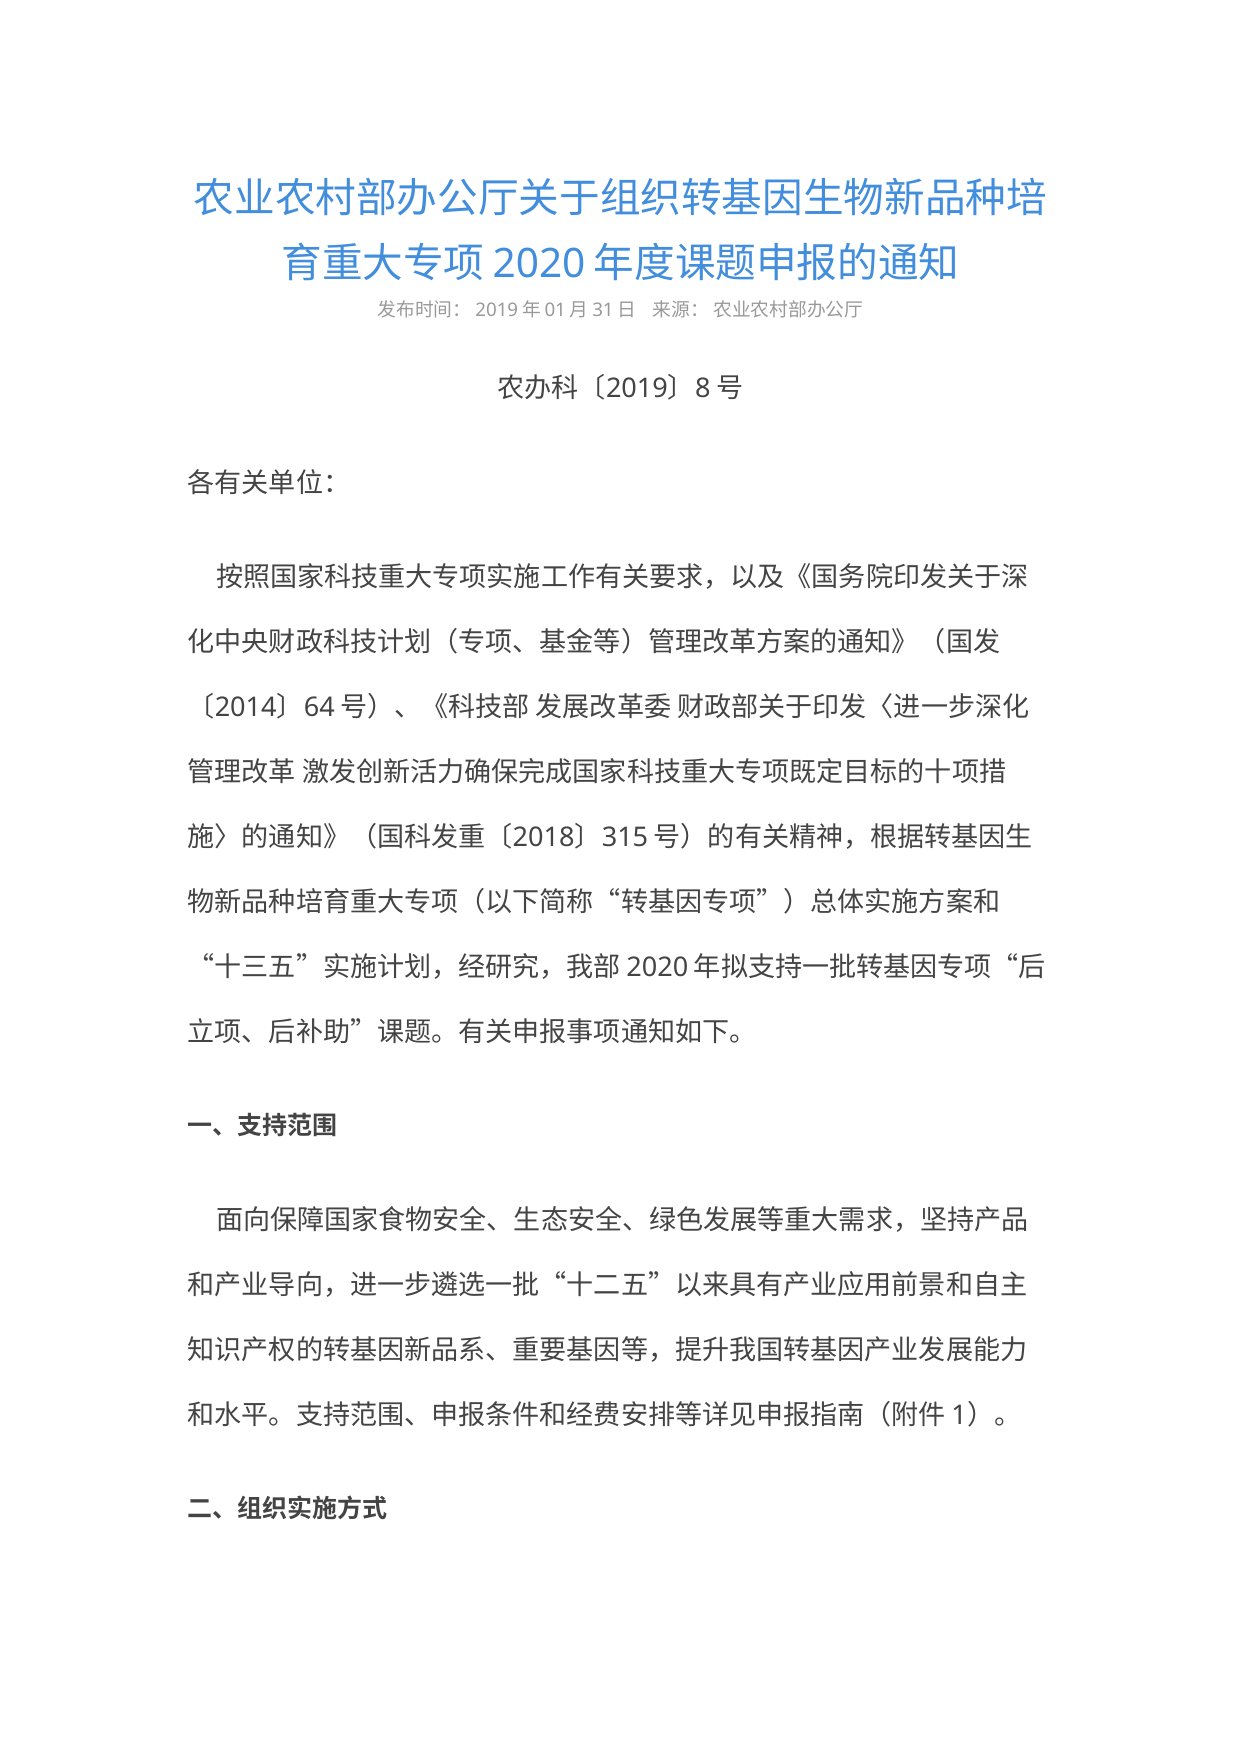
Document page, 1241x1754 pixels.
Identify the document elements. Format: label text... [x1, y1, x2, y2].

text 农办科〔2019〕8号 [187, 354, 1053, 419]
text 按照国家科技重大专项实施工作有关要求，以及《国务院印发关于深化中央财政科技计划（专项、基金等）管理改革方案的通知》（国发〔2014〕64号）、《科技部 发展改革委 财政部关于印发〈进一步深化管理改革 激发创新活力确保完成国家科技重大专项既定目标的十项措施〉的通知》（国科发重〔2018〕315号）的有关精神，根据转基因生物新品种培育重大专项（以下简称“转基因专项”）总体实施方案和“十三五”实施计划，经研究，我部2020年拟支持一批转基因专项“后立项、后补助”课题。有关申报事项通知如下。 [187, 542, 1053, 1062]
text 各有关单位： [187, 448, 1053, 513]
text 农业农村部办公厅关于组织转基因生物新品种培育重大专项2020年度课题申报的通知 [187, 162, 1053, 292]
text 二、组织实施方式 [187, 1474, 1053, 1539]
text 发布时间： 2019年01月31日 来源： 农业农村部办公厅 [187, 292, 1053, 324]
text 一、支持范围 [187, 1091, 1053, 1156]
text 面向保障国家食物安全、生态安全、绿色发展等重大需求，坚持产品和产业导向，进一步遴选一批“十二五”以来具有产业应用前景和自主知识产权的转基因新品系、重要基因等，提升我国转基因产业发展能力和水平。支持范围、申报条件和经费安排等详见申报指南（附件1）。 [187, 1185, 1053, 1445]
